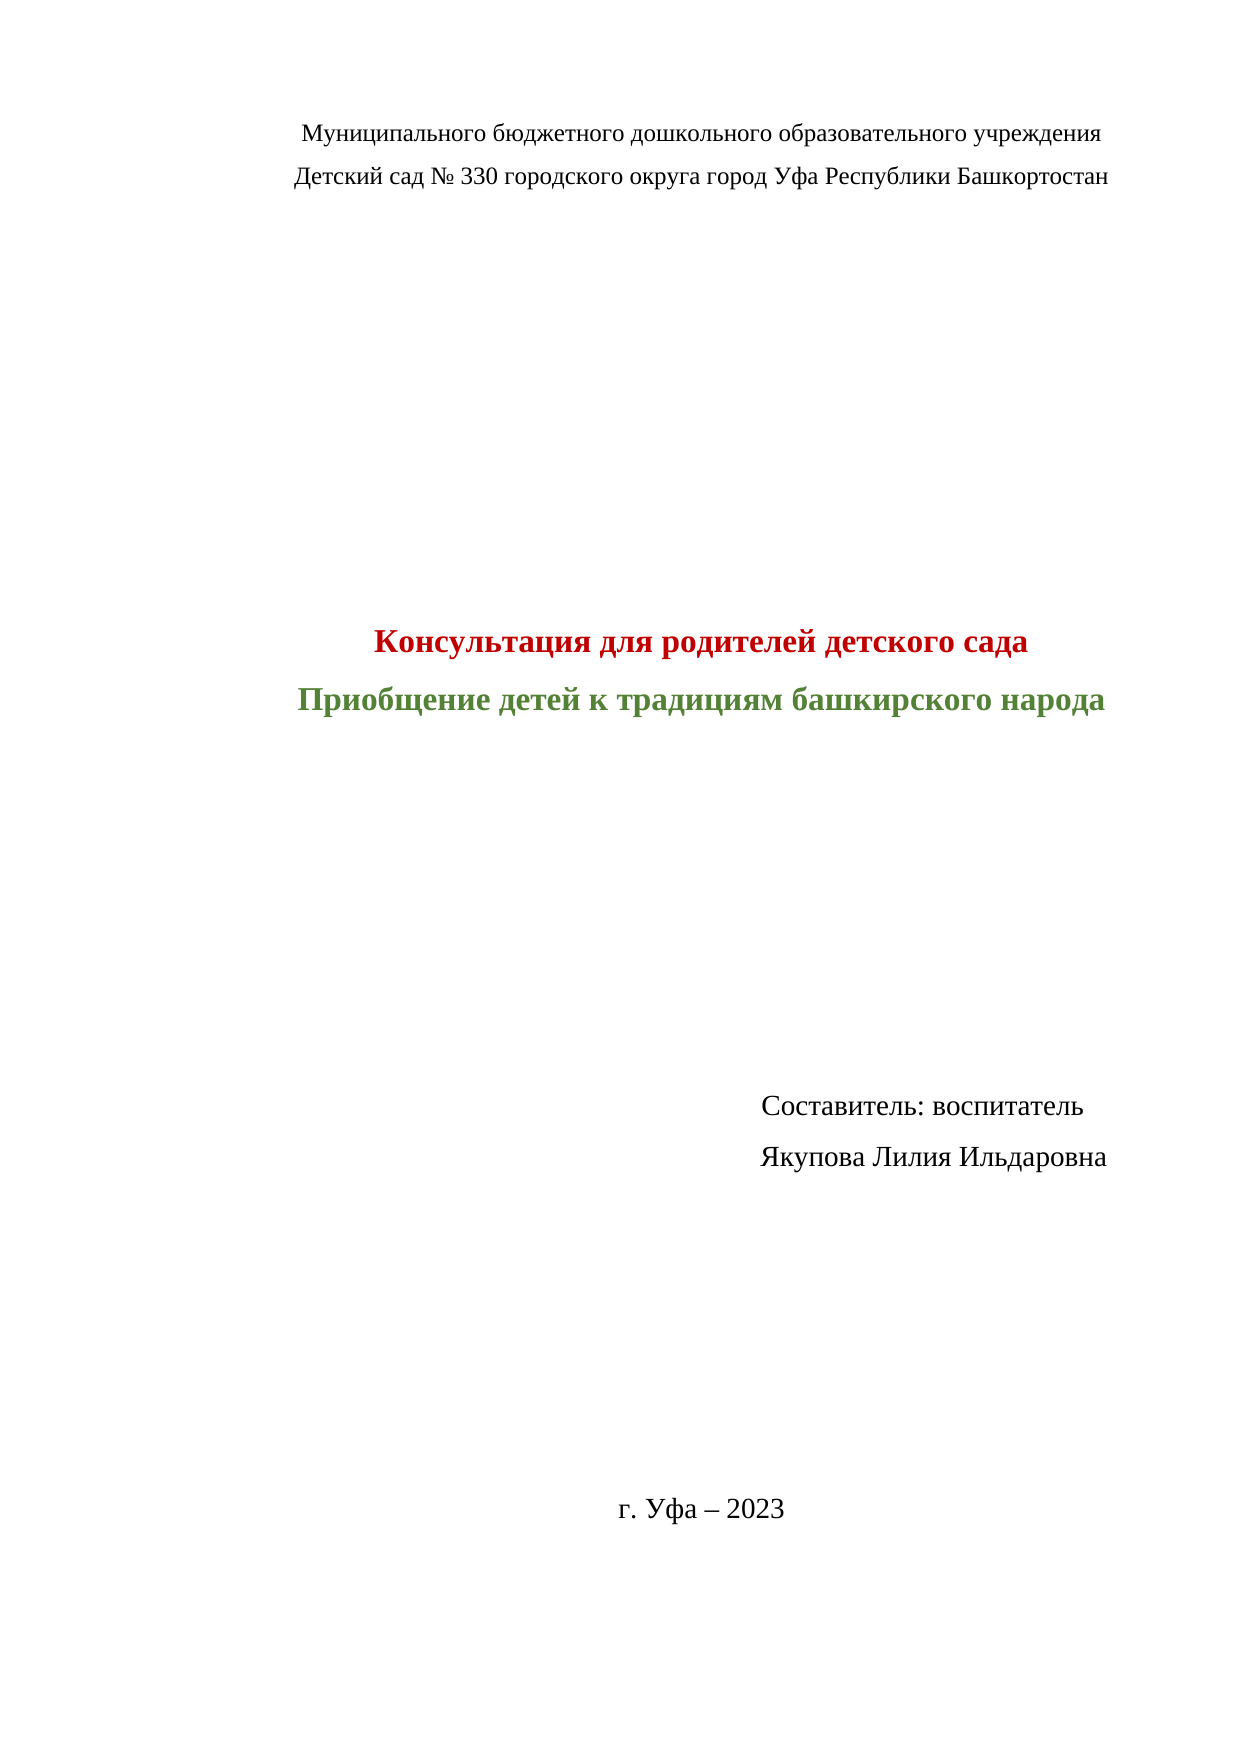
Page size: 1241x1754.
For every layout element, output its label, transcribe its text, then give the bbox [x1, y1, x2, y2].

text Консультация для родителей детского сада [177, 621, 1152, 659]
text Муниципального бюджетного дошкольного образовательного учреждения [177, 118, 1152, 147]
text Якупова Лилия Ильдаровна [177, 1139, 1152, 1172]
text Детский сад № 330 городского округа город Уфа Республики Башкортостан [177, 161, 1152, 190]
text г. Уфа – 2023 [177, 1491, 1152, 1524]
text Составитель: воспитатель [619, 1088, 1152, 1122]
text Приобщение детей к традициям башкирского народа [177, 679, 1152, 717]
